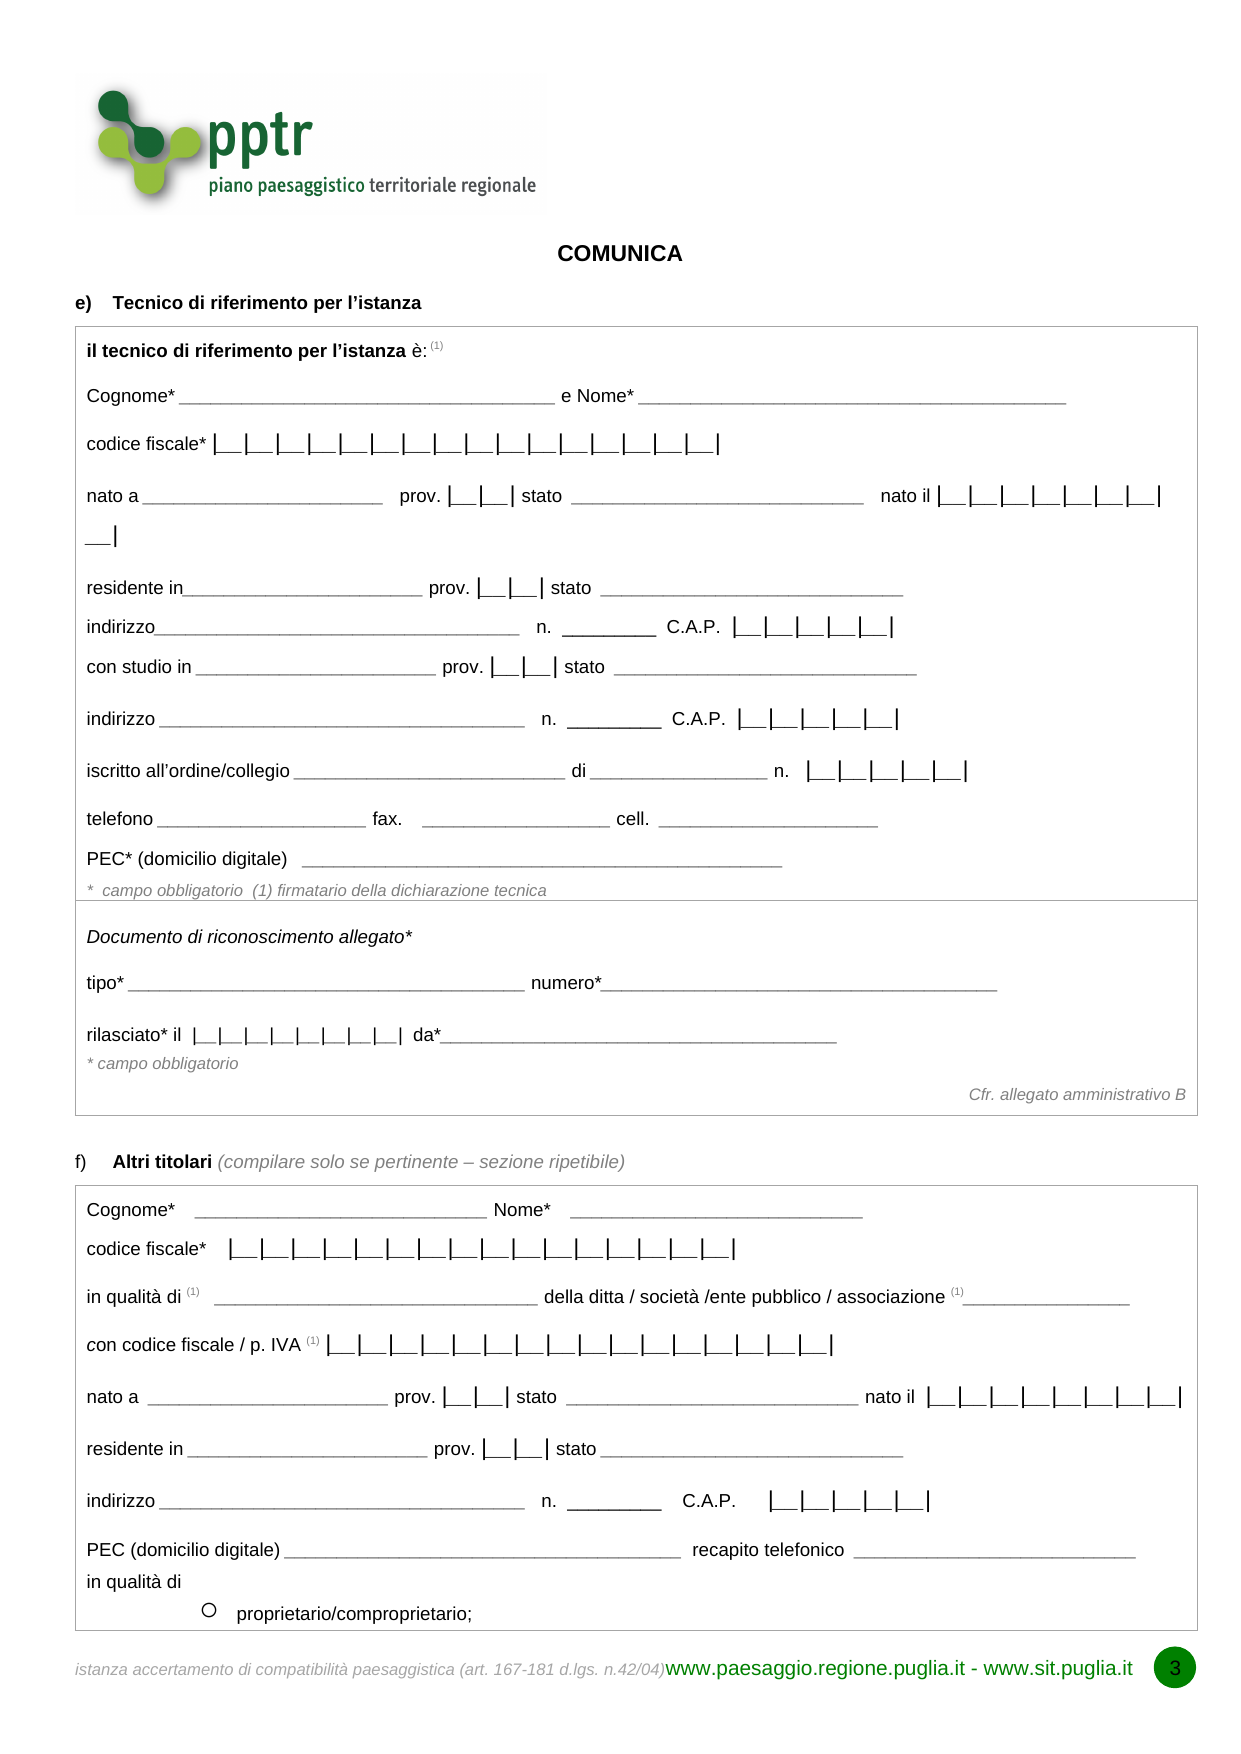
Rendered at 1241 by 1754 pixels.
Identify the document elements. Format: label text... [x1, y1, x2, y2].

table_header il tecnico di riferimento per l’istanza è: (1) Cognome* ____________________________________ e Nome* _________________________________________ codice fiscale* |__|__|__|__|__|__|__|__|__|__|__|__|__|__|__|__| nato a _______________________ prov. |__|__| stato ____________________________ nato il |__|__|__|__|__|__|__|__| residente in_______________________ prov. |__|__| stato _____________________________ indirizzo___________________________________ n. _________ C.A.P. |__|__|__|__|__| con studio in _______________________ prov. |__|__| stato _____________________________ indirizzo ___________________________________ n. _________ C.A.P. |__|__|__|__|__| iscritto all’ordine/collegio __________________________ di _________________ n. |__|__|__|__|__| telefono ____________________ fax. __________________ cell. _____________________ PEC* (domicilio digitale) ______________________________________________ * campo obbligatorio (1) firmatario della dichiarazione tecnica [76, 327, 1197, 899]
picture [75, 73, 547, 215]
subtitle COMUNICA [75, 240, 1165, 266]
list Tecnico di riferimento per l’istanza [75, 292, 1165, 313]
table_cell Documento di riconoscimento allegato* tipo* ______________________________________ numero*______________________________________ rilasciato* il |__|__|__|__|__|__|__|__| da*______________________________________ * campo obbligatorio Cfr. allegato amministrativo B [76, 901, 1197, 1115]
list Altri titolari (compilare solo se pertinente – sezione ripetibile) [75, 1151, 1165, 1173]
